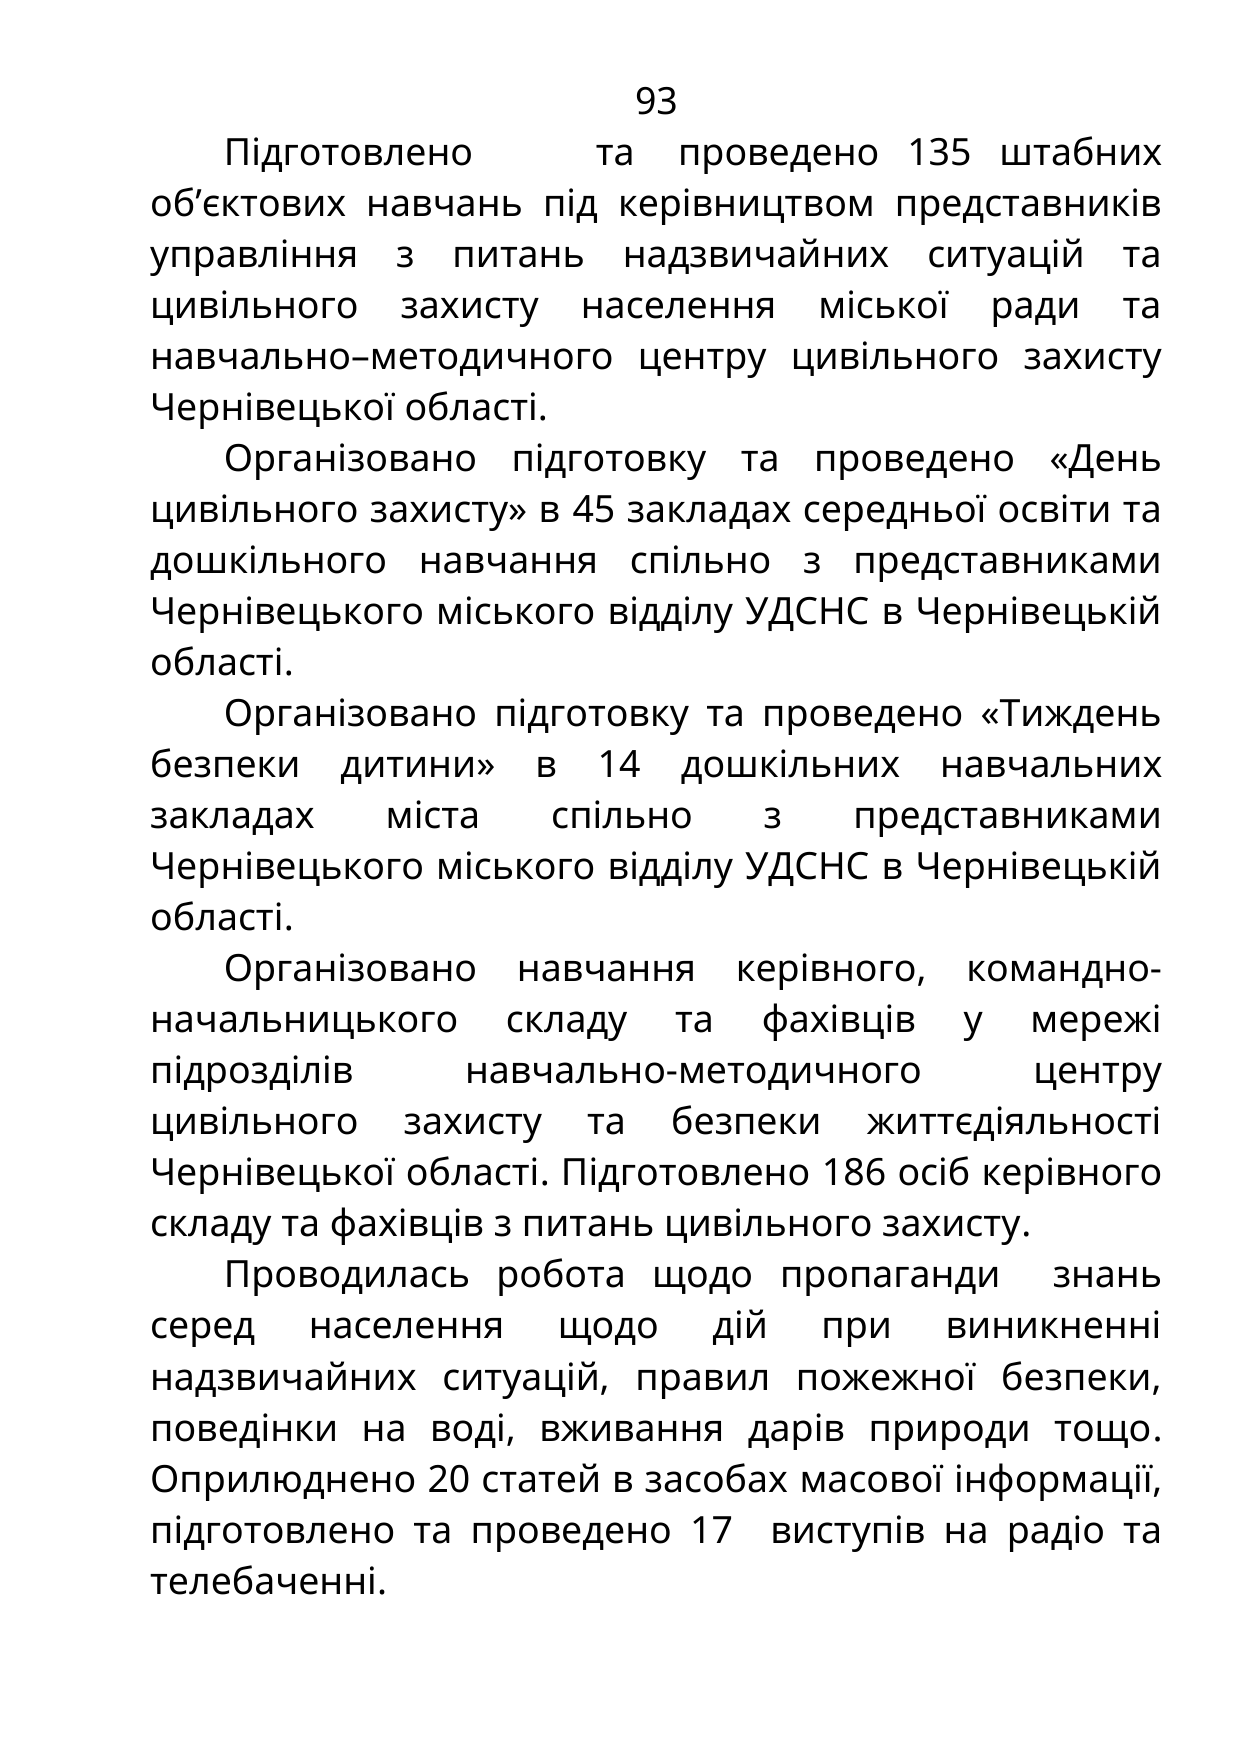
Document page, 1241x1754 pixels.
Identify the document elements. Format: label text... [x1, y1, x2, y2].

text Організовано навчання керівного, командно-начальницького складу та фахівців у мережі підрозділів навчально-методичного центру цивільного захисту та безпеки життєдіяльності Чернівецької області. Підготовлено 186 осіб керівного складу та фахівців з питань цивільного захисту. [150, 942, 1162, 1248]
text Проводилась робота щодо пропаганди знань серед населення щодо дій при виникненні надзвичайних ситуацій, правил пожежної безпеки, поведінки на воді, вживання дарів природи тощо. Оприлюднено 20 статей в засобах масової інформації, підготовлено та проведено 17 виступів на радіо та телебаченні. [150, 1248, 1162, 1605]
text Організовано підготовку та проведено «Тиждень безпеки дитини» в 14 дошкільних навчальних закладах міста спільно з представниками Чернівецького міського відділу УДСНС в Чернівецькій області. [150, 686, 1162, 942]
text Підготовлено та проведено 135 штабних об’єктових навчань під керівництвом представників управління з питань надзвичайних ситуацій та цивільного захисту населення міської ради та навчально–методичного центру цивільного захисту Чернівецької області. [150, 125, 1162, 431]
text Організовано підготовку та проведено «День цивільного захисту» в 45 закладах середньої освіти та дошкільного навчання спільно з представниками Чернівецького міського відділу УДСНС в Чернівецькій області. [150, 431, 1162, 686]
